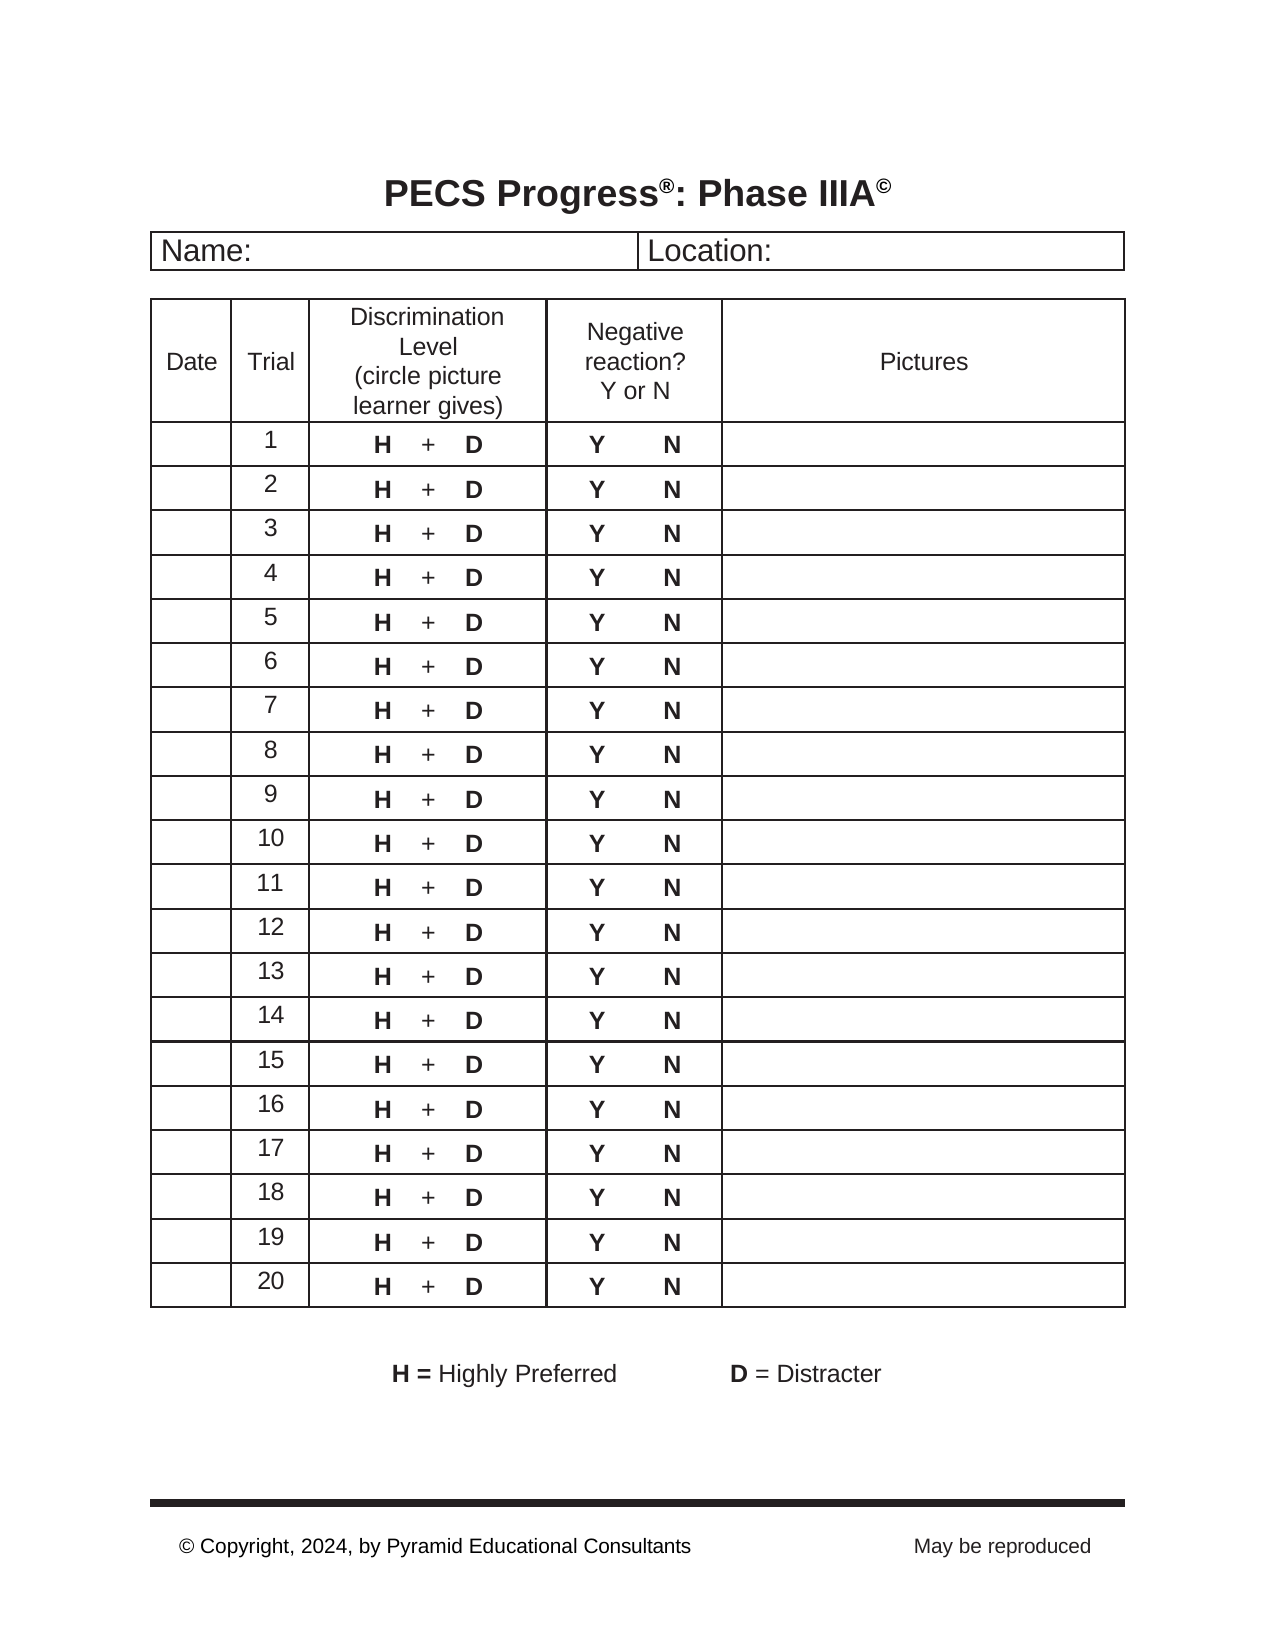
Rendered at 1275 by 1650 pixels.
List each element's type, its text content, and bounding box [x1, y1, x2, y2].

table_cell H [310, 733, 406, 775]
table_cell D [449, 998, 545, 1040]
table_cell Y [548, 600, 634, 642]
table_cell 4 [232, 556, 308, 598]
table_cell H [310, 556, 406, 598]
table_cell + [406, 821, 449, 863]
table_cell N [634, 511, 721, 553]
table_cell N [634, 998, 721, 1040]
table_cell + [406, 865, 449, 908]
table_cell H [310, 1175, 406, 1217]
table_cell 7 [232, 688, 308, 731]
table_cell 1 [232, 423, 308, 465]
table_cell [152, 467, 230, 509]
table_cell N [634, 1087, 721, 1129]
table_cell + [406, 998, 449, 1040]
table_cell H [310, 644, 406, 686]
table_cell Y [548, 1264, 634, 1306]
table_cell N [634, 467, 721, 509]
table_cell 6 [232, 644, 308, 686]
table_cell [152, 1220, 230, 1262]
table_cell N [634, 1175, 721, 1217]
table_cell D [449, 1087, 545, 1129]
table_cell Y [548, 821, 634, 863]
table_cell [723, 821, 1124, 863]
table_cell + [406, 910, 449, 952]
table_cell [152, 600, 230, 642]
table_cell 16 [232, 1087, 308, 1129]
table_cell D [449, 644, 545, 686]
table_cell Y [548, 1043, 634, 1085]
table_cell [152, 556, 230, 598]
table_cell Y [548, 998, 634, 1040]
table_cell + [406, 556, 449, 598]
table_header Name: [152, 233, 637, 268]
table_cell [723, 910, 1124, 952]
table_cell 8 [232, 733, 308, 775]
table_cell N [634, 777, 721, 819]
table_cell D [449, 865, 545, 908]
table_cell [152, 733, 230, 775]
table_cell N [634, 1264, 721, 1306]
table_cell H [310, 821, 406, 863]
table_cell Y [548, 1087, 634, 1129]
table_cell [723, 865, 1124, 908]
table_cell Y [548, 954, 634, 996]
table_cell [152, 777, 230, 819]
table_cell N [634, 910, 721, 952]
table_cell [152, 644, 230, 686]
table_cell + [406, 688, 449, 731]
table_cell 15 [232, 1043, 308, 1085]
table_cell D [449, 733, 545, 775]
table_cell + [406, 1264, 449, 1306]
table_cell [723, 688, 1124, 731]
table_cell 3 [232, 511, 308, 553]
table_cell Y [548, 644, 634, 686]
table_cell Y [548, 1131, 634, 1173]
table_cell 9 [232, 777, 308, 819]
table_cell D [449, 511, 545, 553]
table_cell D [449, 954, 545, 996]
table_cell 12 [232, 910, 308, 952]
text H = Highly Preferred D = Distracter [139, 1359, 1134, 1388]
table_cell [723, 467, 1124, 509]
table_cell H [310, 1043, 406, 1085]
table_cell 2 [232, 467, 308, 509]
table_cell [723, 1264, 1124, 1306]
table_cell Y [548, 556, 634, 598]
table_cell [723, 600, 1124, 642]
table_cell H [310, 600, 406, 642]
table_cell H [310, 511, 406, 553]
table_cell 19 [232, 1220, 308, 1262]
table_cell 10 [232, 821, 308, 863]
table_cell [152, 511, 230, 553]
table_cell + [406, 777, 449, 819]
table_cell [723, 1087, 1124, 1129]
table_cell H [310, 910, 406, 952]
table_header Negative reaction? Y or N [548, 300, 721, 421]
table_cell + [406, 1175, 449, 1217]
table_cell + [406, 600, 449, 642]
table_cell [723, 777, 1124, 819]
table_cell [723, 733, 1124, 775]
table_cell D [449, 821, 545, 863]
table_cell [723, 644, 1124, 686]
table_cell + [406, 644, 449, 686]
table_cell + [406, 1220, 449, 1262]
table_header Trial [232, 300, 308, 421]
table_cell Y [548, 865, 634, 908]
table_cell H [310, 954, 406, 996]
table_cell + [406, 467, 449, 509]
table_cell N [634, 556, 721, 598]
table_cell [152, 423, 230, 465]
table_cell 14 [232, 998, 308, 1040]
table_cell [723, 1043, 1124, 1085]
table_cell 11 [232, 865, 308, 908]
table_cell N [634, 733, 721, 775]
table_cell [723, 423, 1124, 465]
table_cell N [634, 423, 721, 465]
table_cell Y [548, 688, 634, 731]
table_cell Y [548, 1220, 634, 1262]
table_cell H [310, 688, 406, 731]
table_cell Y [548, 777, 634, 819]
table_cell H [310, 467, 406, 509]
table_cell + [406, 423, 449, 465]
table_cell [723, 1175, 1124, 1217]
table_cell [723, 556, 1124, 598]
table_cell N [634, 1220, 721, 1262]
table_header Location: [639, 233, 1123, 268]
table_cell [723, 511, 1124, 553]
table_cell + [406, 1087, 449, 1129]
table_cell D [449, 1043, 545, 1085]
table_cell N [634, 688, 721, 731]
table_cell D [449, 910, 545, 952]
table_cell Y [548, 467, 634, 509]
table_cell [152, 910, 230, 952]
table_cell H [310, 1220, 406, 1262]
title PECS Progress®: Phase IIIA© [139, 171, 1135, 214]
table_cell N [634, 644, 721, 686]
table_cell 18 [232, 1175, 308, 1217]
table_cell D [449, 467, 545, 509]
table_cell N [634, 1131, 721, 1173]
table_cell Y [548, 1175, 634, 1217]
table_cell D [449, 1131, 545, 1173]
table_cell [152, 1264, 230, 1306]
table_cell D [449, 777, 545, 819]
table_cell [152, 865, 230, 908]
table_cell [152, 1087, 230, 1129]
table_cell [152, 1043, 230, 1085]
table_header Pictures [723, 300, 1124, 421]
table_cell [152, 998, 230, 1040]
table_cell [152, 1175, 230, 1217]
table_cell Y [548, 733, 634, 775]
table_cell D [449, 688, 545, 731]
table_cell D [449, 1264, 545, 1306]
table_cell N [634, 821, 721, 863]
table_cell Y [548, 423, 634, 465]
table_cell H [310, 777, 406, 819]
table_cell + [406, 954, 449, 996]
table_cell H [310, 423, 406, 465]
table_cell 20 [232, 1264, 308, 1306]
table_cell 13 [232, 954, 308, 996]
table_cell H [310, 1087, 406, 1129]
table_cell [152, 954, 230, 996]
table_header Date [152, 300, 230, 421]
table_cell [723, 954, 1124, 996]
table_cell N [634, 954, 721, 996]
table_cell D [449, 423, 545, 465]
table_cell N [634, 600, 721, 642]
table_cell Y [548, 511, 634, 553]
table_cell H [310, 998, 406, 1040]
table_cell + [406, 511, 449, 553]
table_cell H [310, 865, 406, 908]
table_cell [152, 688, 230, 731]
table_header Discrimination Level (circle picture learner gives) [310, 300, 545, 421]
table_cell + [406, 1043, 449, 1085]
table_cell [723, 1220, 1124, 1262]
table_cell D [449, 600, 545, 642]
table_cell D [449, 1175, 545, 1217]
table_cell + [406, 733, 449, 775]
table_cell D [449, 556, 545, 598]
table_cell N [634, 865, 721, 908]
table_cell 5 [232, 600, 308, 642]
table_cell Y [548, 910, 634, 952]
table_cell 17 [232, 1131, 308, 1173]
table_cell [723, 998, 1124, 1040]
table_cell N [634, 1043, 721, 1085]
table_cell + [406, 1131, 449, 1173]
table_cell [723, 1131, 1124, 1173]
table_cell H [310, 1131, 406, 1173]
table_cell [152, 821, 230, 863]
table_cell [152, 1131, 230, 1173]
table_cell H [310, 1264, 406, 1306]
table_cell D [449, 1220, 545, 1262]
